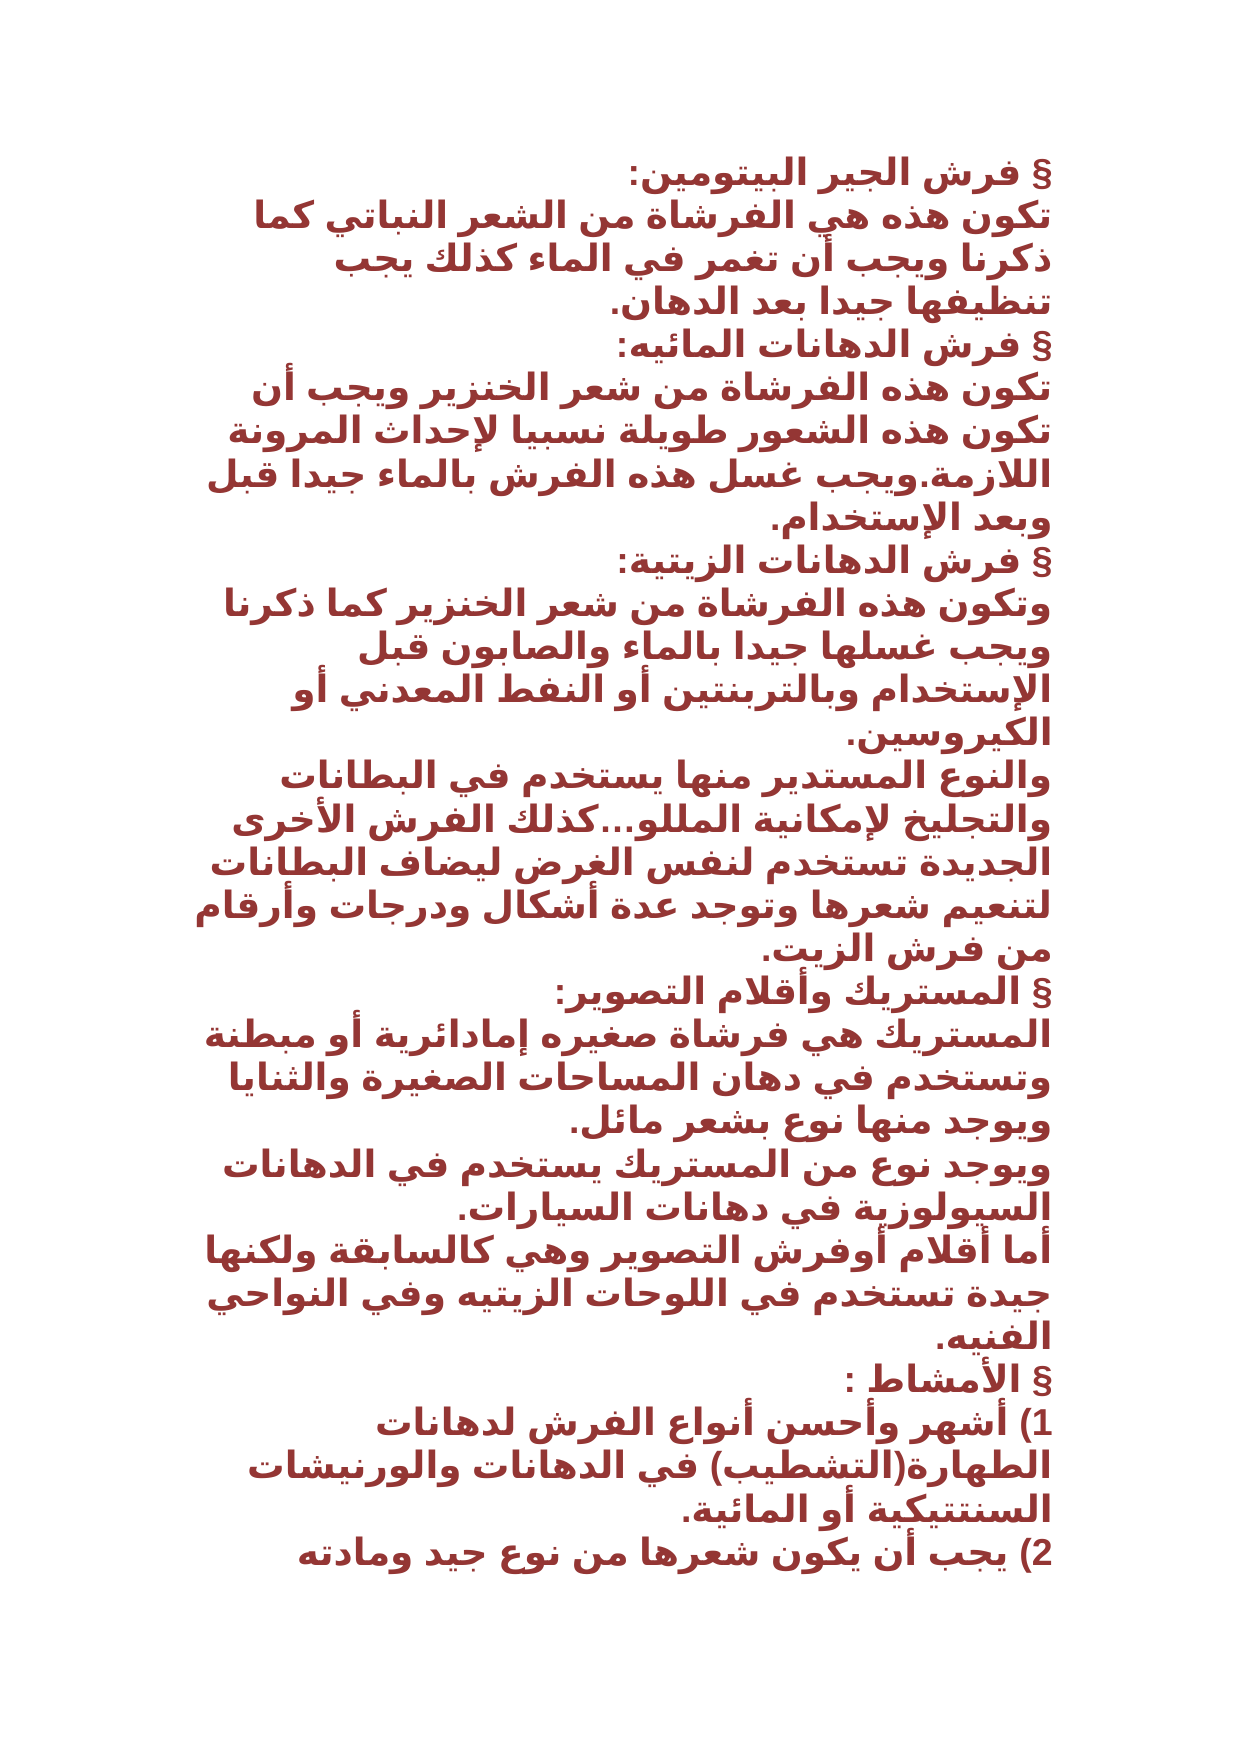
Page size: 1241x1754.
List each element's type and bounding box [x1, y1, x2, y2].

text [187, 150, 1053, 1573]
